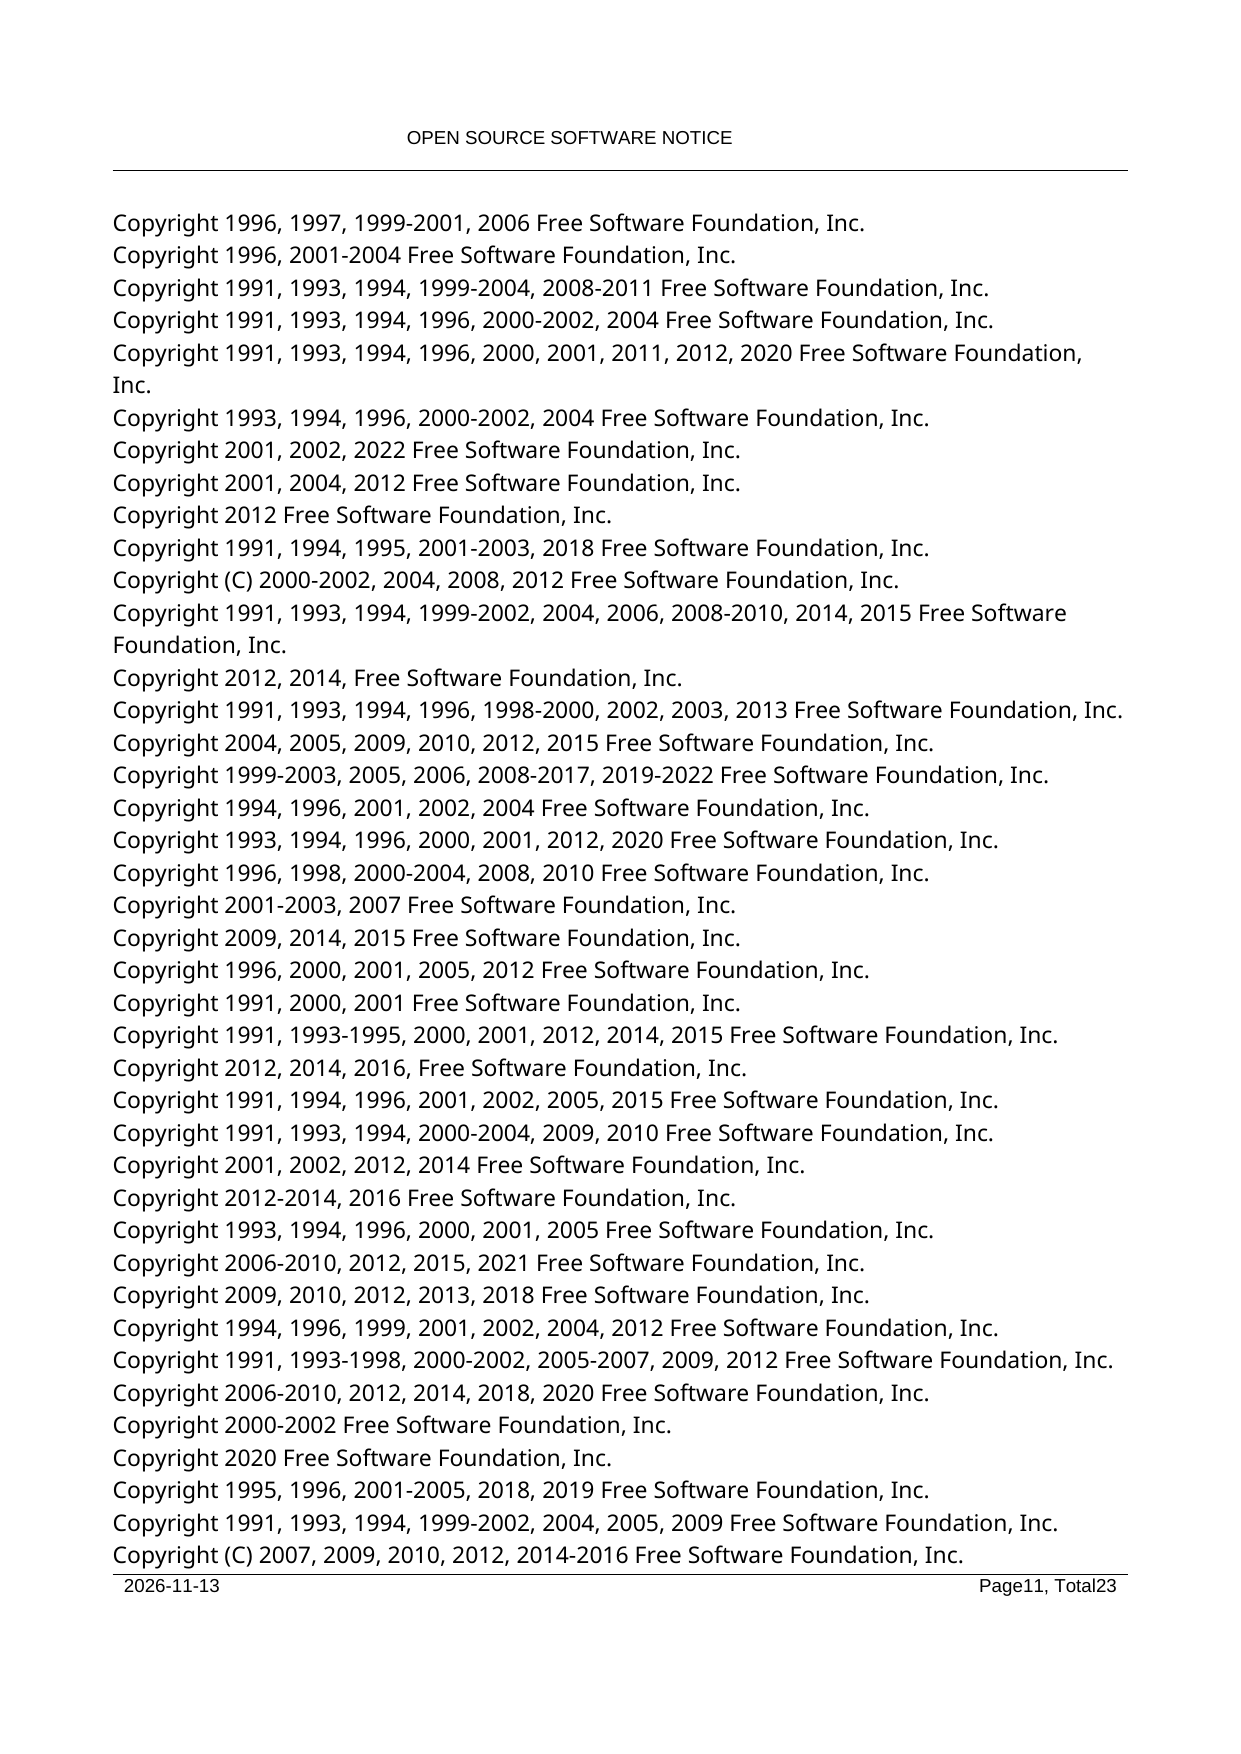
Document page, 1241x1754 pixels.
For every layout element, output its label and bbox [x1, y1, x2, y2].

text [112, 206, 1128, 1571]
